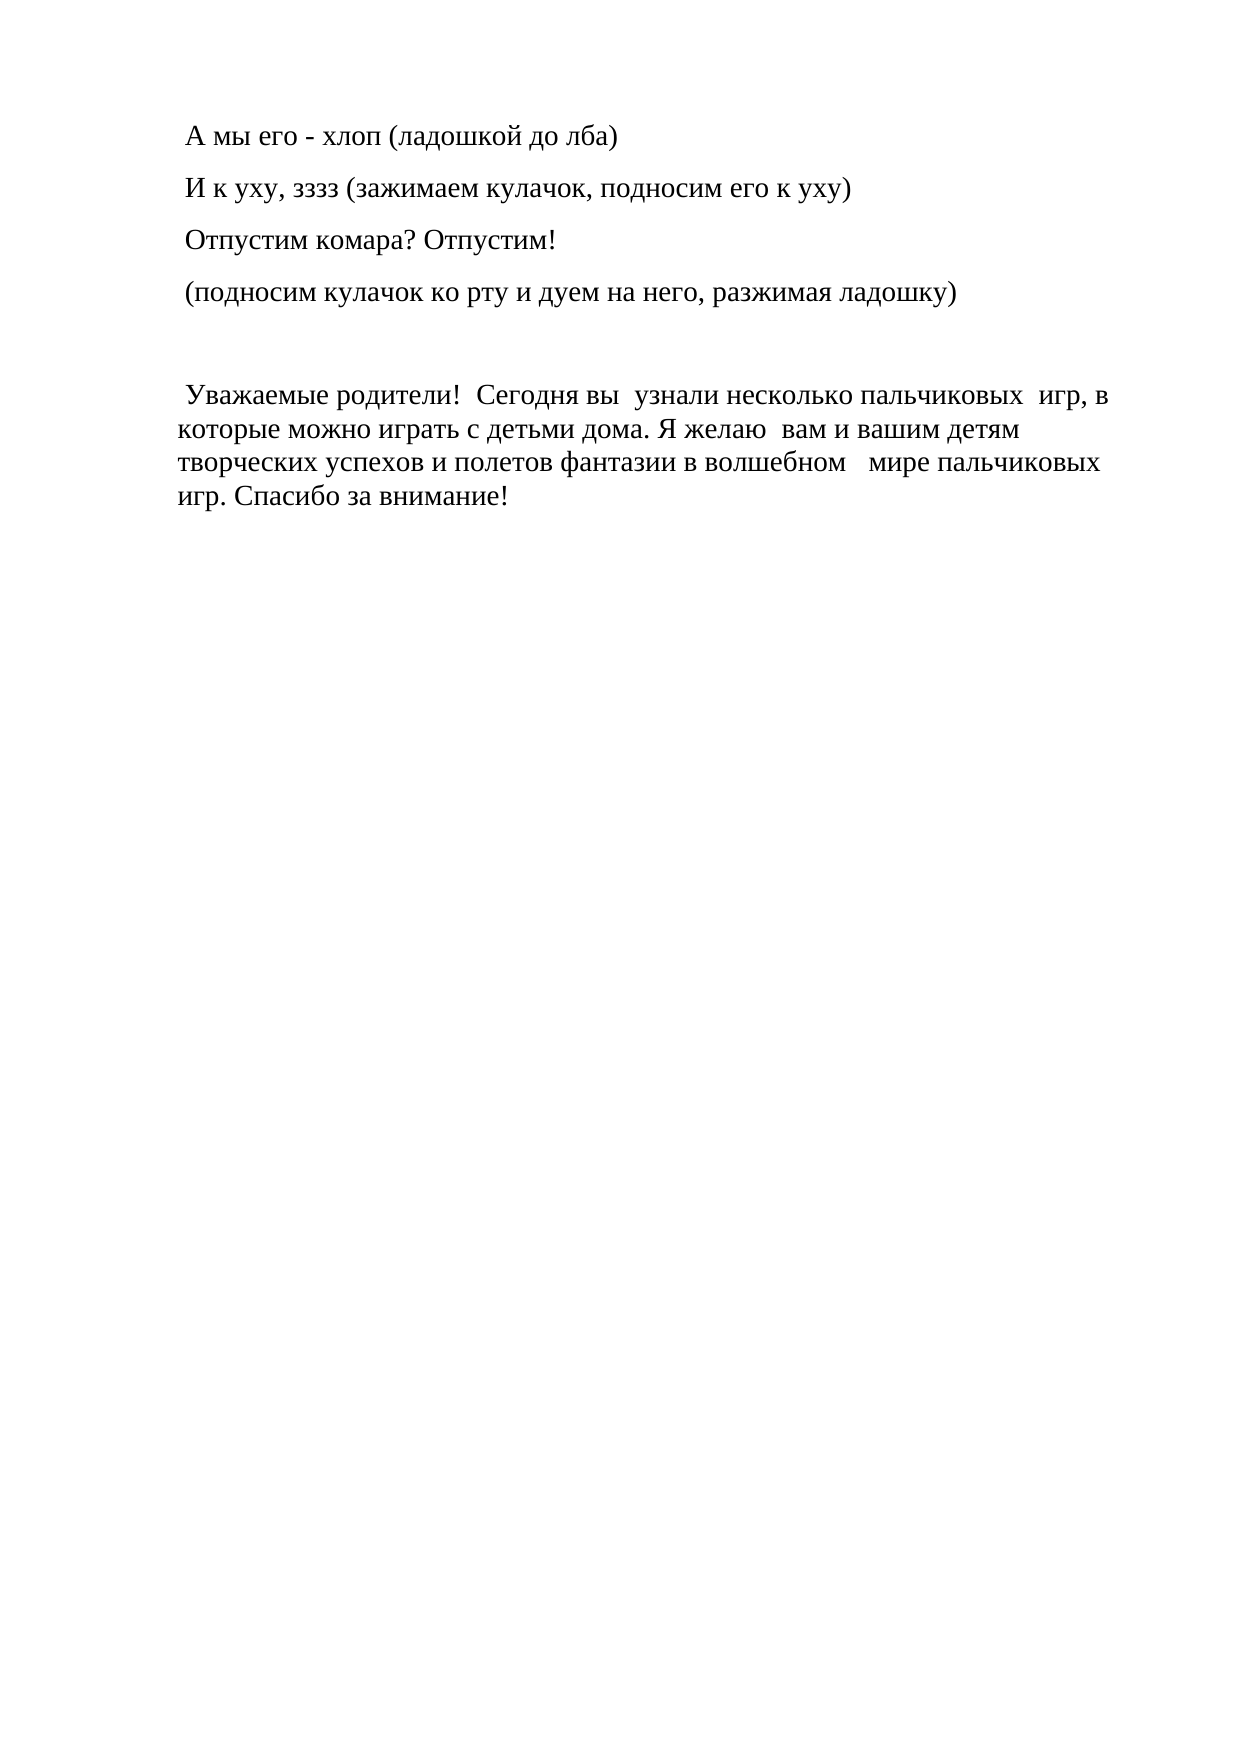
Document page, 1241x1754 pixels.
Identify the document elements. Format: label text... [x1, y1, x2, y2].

text (подносим кулачок ко рту и дуем на него, разжимая ладошку) [177, 274, 1152, 307]
text А мы его - хлоп (ладошкой до лба) [177, 118, 1152, 152]
text Уважаемые родители! Сегодня вы узнали несколько пальчиковых игр, в которые можно играть с детьми дома. Я желаю вам и вашим детям творческих успехов и полетов фантазии в волшебном мире пальчиковых игр. Спасибо за внимание! [177, 377, 1152, 512]
text И к уху, зззз (зажимаем кулачок, подносим его к уху) [177, 170, 1152, 203]
text Отпустим комара? Отпустим! [177, 222, 1152, 255]
